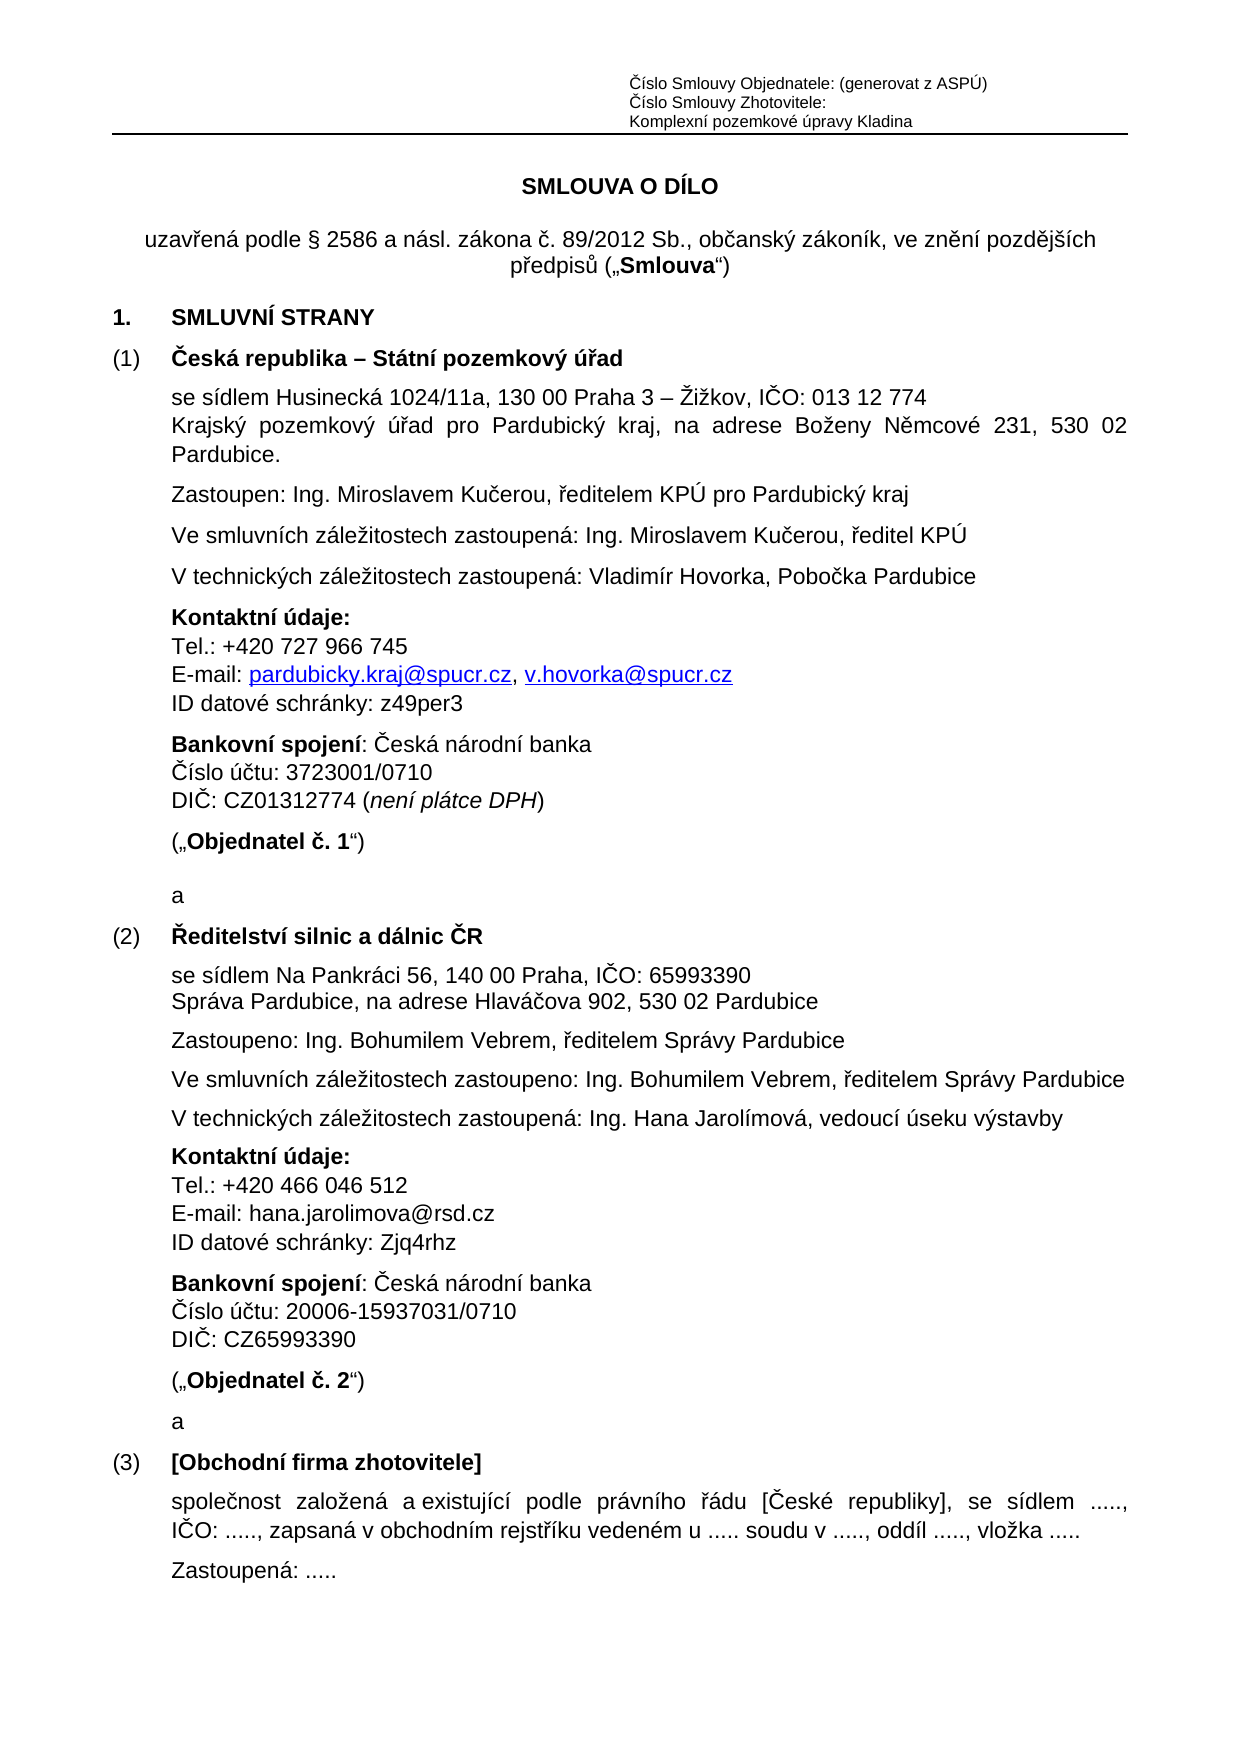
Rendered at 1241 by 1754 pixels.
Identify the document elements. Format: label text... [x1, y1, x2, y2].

text DIČ: CZ65993390 [171, 1326, 980, 1353]
text Kontaktní údaje: [171, 604, 1128, 631]
text Bankovní spojení: Česká národní banka [171, 731, 1128, 757]
text DIČ: CZ01312774 (není plátce DPH) [171, 787, 980, 814]
text se sídlem Na Pankráci 56, 140 00 Praha, IČO: 65993390 [171, 962, 1128, 988]
text E-mail: hana.jarolimova@rsd.cz [171, 1200, 1128, 1227]
text Číslo účtu: 3723001/0710 [171, 759, 980, 785]
subtitle SMLUVNÍ STRANY [112, 304, 1128, 330]
title SMLOUVA O DÍLO [112, 173, 1128, 199]
list uzavřená podle § 2586 a násl. zákona č. 89/2012 Sb., občanský zákoník, ve znění pozdějších předpisů („Smlouva“) [112, 226, 1128, 279]
text Zastoupená: ..... [171, 1557, 1128, 1584]
list Ředitelství silnic a dálnic ČR [112, 923, 1128, 949]
text Krajský pozemkový úřad pro Pardubický kraj, na adrese Boženy Němcové 231, 530 02 Pardubice. [171, 412, 1128, 467]
text ID datové schránky: z49per3 [171, 689, 980, 716]
text Zastoupen: Ing. Miroslavem Kučerou, ředitelem KPÚ pro Pardubický kraj [171, 481, 1128, 508]
text Zastoupeno: Ing. Bohumilem Vebrem, ředitelem Správy Pardubice [171, 1027, 1128, 1053]
text a [171, 1408, 980, 1435]
text Kontaktní údaje: [171, 1143, 1128, 1170]
text společnost založená a existující podle právního řádu [České republiky], se sídlem ....., IČO: ....., zapsaná v obchodním rejstříku vedeném u ..... soudu v ....., oddíl ....., vložka ..... [171, 1488, 1128, 1543]
text ID datové schránky: Zjq4rhz [171, 1229, 980, 1255]
text Ve smluvních záležitostech zastoupeno: Ing. Bohumilem Vebrem, ředitelem Správy Pardubice [171, 1066, 1128, 1092]
text V technických záležitostech zastoupená: Vladimír Hovorka, Pobočka Pardubice [171, 563, 1128, 590]
text se sídlem Husinecká 1024/11a, 130 00 Praha 3 – Žižkov, IČO: 013 12 774 [171, 384, 1128, 410]
list [Obchodní firma zhotovitele] [112, 1449, 1128, 1476]
text E-mail: pardubicky.kraj@spucr.cz, v.hovorka@spucr.cz [171, 661, 1128, 687]
text Ve smluvních záležitostech zastoupená: Ing. Miroslavem Kučerou, ředitel KPÚ [171, 522, 1128, 549]
text („Objednatel č. 1“) [171, 828, 980, 855]
text V technických záležitostech zastoupená: Ing. Hana Jarolímová, vedoucí úseku výstavby [171, 1104, 1128, 1131]
text a [171, 882, 1128, 908]
text Tel.: +420 727 966 745 [171, 633, 1128, 659]
text Správa Pardubice, na adrese Hlaváčova 902, 530 02 Pardubice [171, 988, 1128, 1014]
text Číslo účtu: 20006-15937031/0710 [171, 1298, 980, 1324]
list Česká republika – Státní pozemkový úřad [112, 345, 1128, 371]
text Bankovní spojení: Česká národní banka [171, 1269, 1128, 1296]
text Tel.: +420 466 046 512 [171, 1172, 1128, 1198]
text („Objednatel č. 2“) [171, 1367, 980, 1394]
